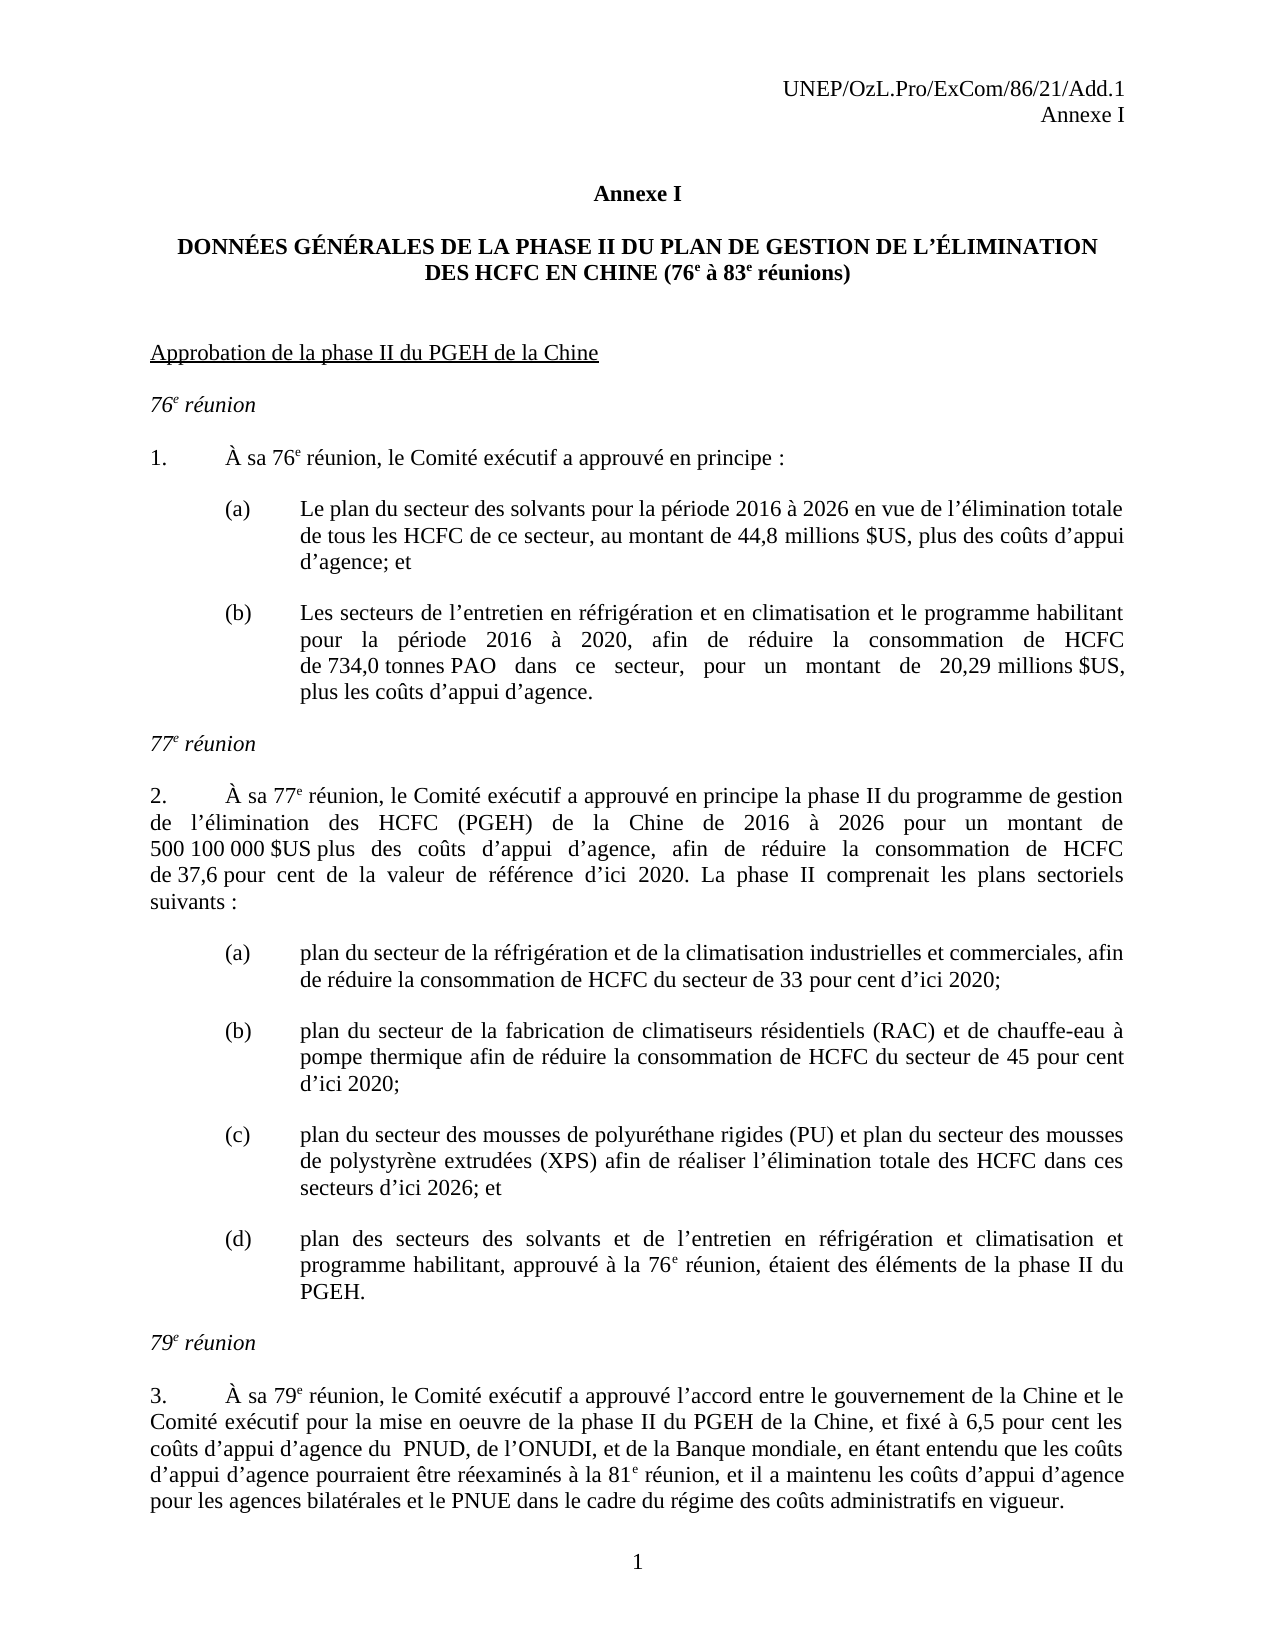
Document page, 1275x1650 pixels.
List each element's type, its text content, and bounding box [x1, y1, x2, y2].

subtitle Le plan du secteur des solvants pour la période 2016 à 2026 en vue de l’élimination totale de tous les HCFC de ce secteur, au montant de 44,8 millions $US, plus des coûts d’appui d’agence; et [225, 495, 1125, 574]
text DONNÉES GÉNÉRALES DE LA PHASE II DU PLAN DE GESTION DE L’ÉLIMINATION [150, 233, 1125, 259]
text DES HCFC EN CHINE (76e à 83e réunions) [150, 259, 1125, 286]
subtitle plan du secteur de la fabrication de climatiseurs résidentiels (RAC) et de chauffe-eau à pompe thermique afin de réduire la consommation de HCFC du secteur de 45 pour cent d’ici 2020; [225, 1017, 1125, 1096]
text Annexe I [150, 180, 1125, 207]
subtitle Les secteurs de l’entretien en réfrigération et en climatisation et le programme habilitant pour la période 2016 à 2020, afin de réduire la consommation de HCFC de 734,0 tonnes PAO dans ce secteur, pour un montant de 20,29 millions $US, plus les coûts d’appui d’agence. [225, 599, 1125, 705]
subtitle plan des secteurs des solvants et de l’entretien en réfrigération et climatisation et programme habilitant, approuvé à la 76e réunion, étaient des éléments de la phase II du PGEH. [225, 1225, 1125, 1304]
text 76e réunion [150, 391, 1125, 418]
text Approbation de la phase II du PGEH de la Chine [150, 338, 1125, 365]
text 77e réunion [150, 730, 1125, 756]
subtitle plan du secteur des mousses de polyuréthane rigides (PU) et plan du secteur des mousses de polystyrène extrudées (XPS) afin de réaliser l’élimination totale des HCFC dans ces secteurs d’ici 2026; et [225, 1121, 1125, 1200]
subtitle À sa 76e réunion, le Comité exécutif a approuvé en principe : [150, 444, 1125, 470]
subtitle À sa 77e réunion, le Comité exécutif a approuvé en principe la phase II du programme de gestion de l’élimination des HCFC (PGEH) de la Chine de 2016 à 2026 pour un montant de 500 100 000 $US plus des coûts d’appui d’agence, afin de réduire la consommation de HCFC de 37,6 pour cent de la valeur de référence d’ici 2020. La phase II comprenait les plans sectoriels suivants : [150, 782, 1125, 914]
subtitle À sa 79e réunion, le Comité exécutif a approuvé l’accord entre le gouvernement de la Chine et le Comité exécutif pour la mise en oeuvre de la phase II du PGEH de la Chine, et fixé à 6,5 pour cent les coûts d’appui d’agence du PNUD, de l’ONUDI, et de la Banque mondiale, en étant entendu que les coûts d’appui d’agence pourraient être réexaminés à la 81e réunion, et il a maintenu les coûts d’appui d’agence pour les agences bilatérales et le PNUE dans le cadre du régime des coûts administratifs en vigueur. [150, 1382, 1125, 1514]
subtitle plan du secteur de la réfrigération et de la climatisation industrielles et commerciales, afin de réduire la consommation de HCFC du secteur de 33 pour cent d’ici 2020; [225, 939, 1125, 992]
text 79e réunion [150, 1329, 1125, 1356]
